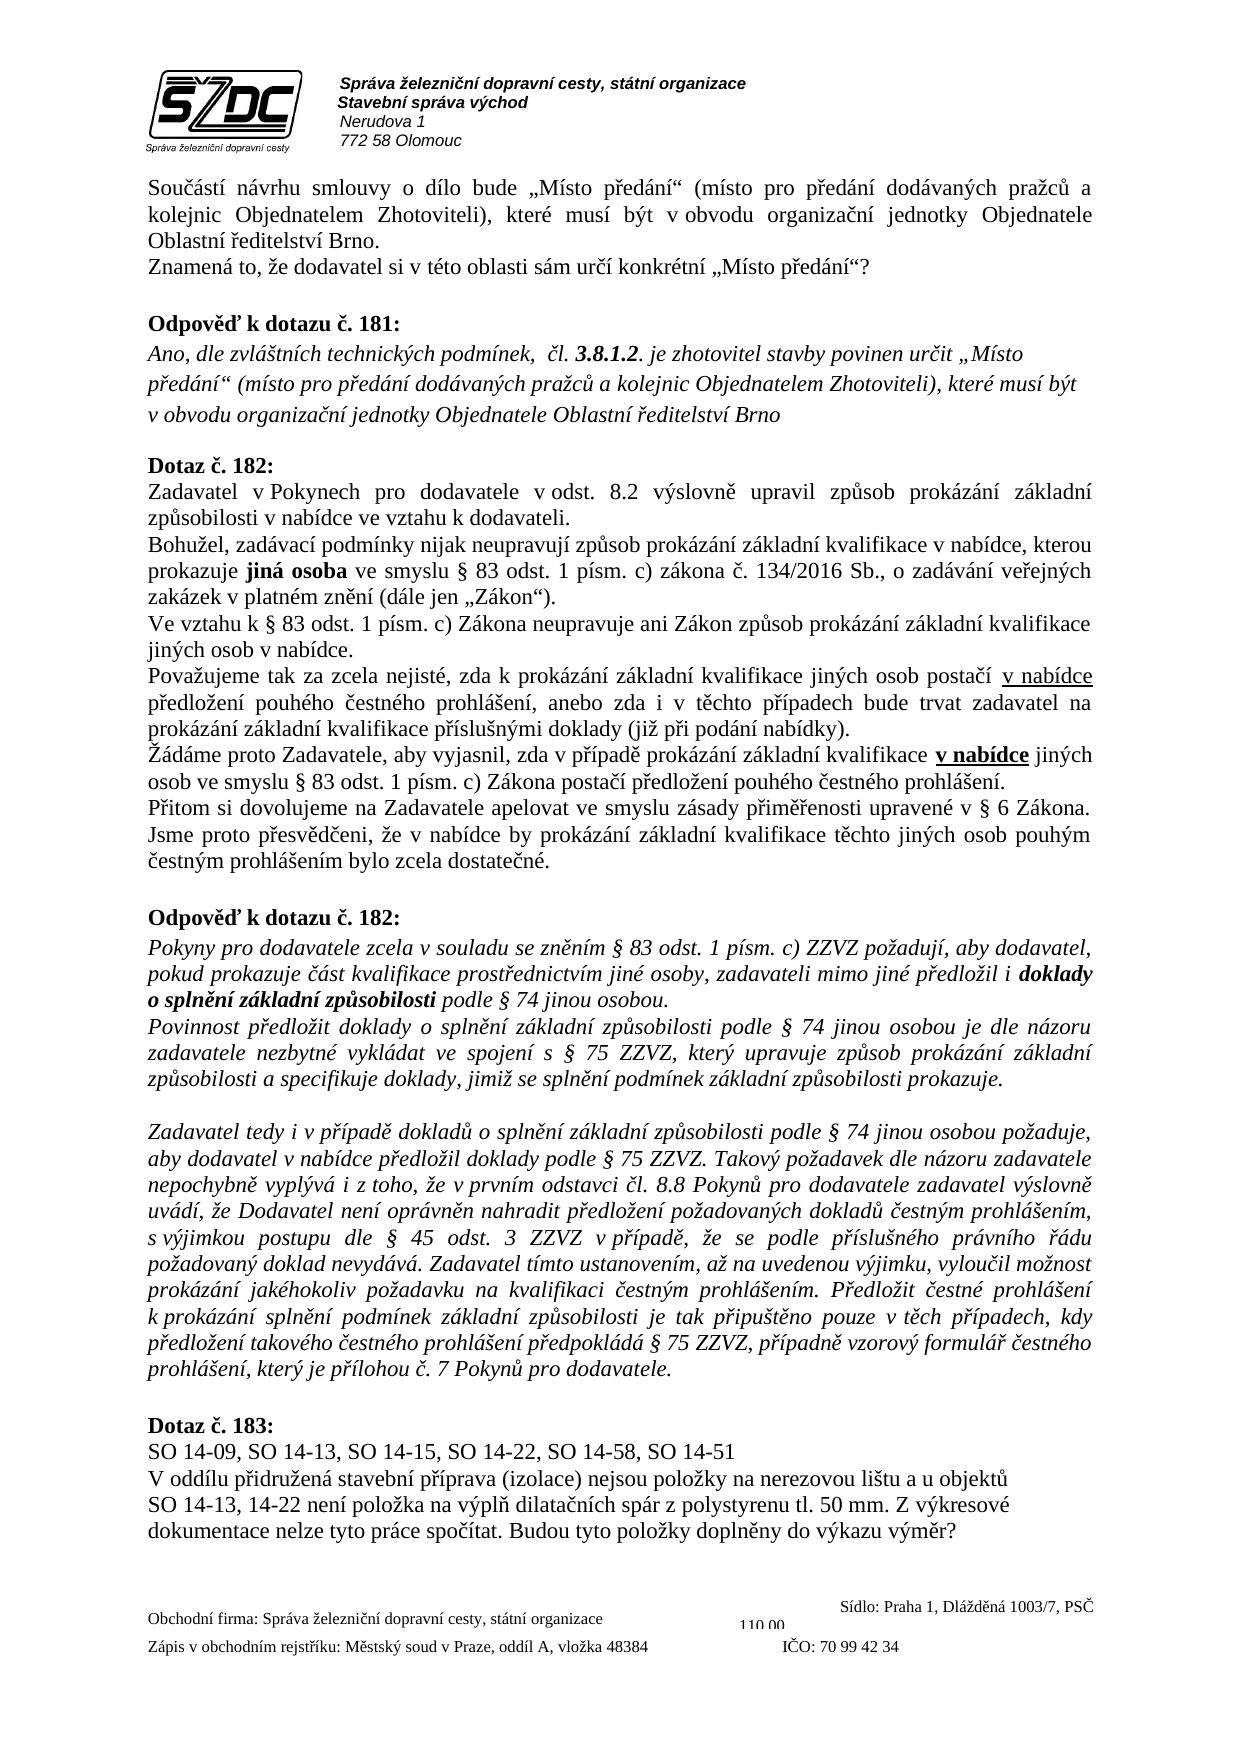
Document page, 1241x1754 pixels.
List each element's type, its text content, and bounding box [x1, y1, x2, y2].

text Bohužel, zadávací podmínky nijak neupravují způsob prokázání základní kvalifikace v nabídce, kterou prokazuje jiná osoba ve smyslu § 83 odst. 1 písm. c) zákona č. 134/2016 Sb., o zadávání veřejných zakázek v platném znění (dále jen „Zákon“). [148, 531, 1093, 610]
text SO 14-09, SO 14-13, SO 14-15, SO 14-22, SO 14-58, SO 14-51 V oddílu přidružená stavební příprava (izolace) nejsou položky na nerezovou lištu a u objektů SO 14-13, 14-22 není položka na výplň dilatačních spár z polystyrenu tl. 50 mm. Z výkresové dokumentace nelze tyto práce spočítat. Budou tyto položky doplněny do výkazu výměr? [148, 1438, 1093, 1544]
text Ano, dle zvláštních technických podmínek, čl. 3.8.1.2. je zhotovitel stavby povinen určit „Místo předání“ (místo pro předání dodávaných pražců a kolejnic Objednatelem Zhotoviteli), které musí být v obvodu organizační jednotky Objednatele Oblastní ředitelství Brno [148, 340, 1093, 427]
text Odpověď k dotazu č. 182: [148, 903, 1093, 930]
text Přitom si dovolujeme na Zadavatele apelovat ve smyslu zásady přiměřenosti upravené v § 6 Zákona. Jsme proto přesvědčeni, že v nabídce by prokázání základní kvalifikace těchto jiných osob pouhým čestným prohlášením bylo zcela dostatečné. [148, 794, 1093, 873]
text Povinnost předložit doklady o splnění základní způsobilosti podle § 74 jinou osobou je dle názoru zadavatele nezbytné vykládat ve spojení s § 75 ZZVZ, který upravuje způsob prokázání základní způsobilosti a specifikuje doklady, jimiž se splnění podmínek základní způsobilosti prokazuje. [148, 1013, 1093, 1092]
text Žádáme proto Zadavatele, aby vyjasnil, zda v případě prokázání základní kvalifikace v nabídce jiných osob ve smyslu § 83 odst. 1 písm. c) Zákona postačí předložení pouhého čestného prohlášení. [148, 742, 1093, 794]
text Odpověď k dotazu č. 181: [148, 310, 1093, 336]
text Ve vztahu k § 83 odst. 1 písm. c) Zákona neupravuje ani Zákon způsob prokázání základní kvalifikace jiných osob v nabídce. [148, 610, 1093, 662]
text Považujeme tak za zcela nejisté, zda k prokázání základní kvalifikace jiných osob postačí v nabídce předložení pouhého čestného prohlášení, anebo zda i v těchto případech bude trvat zadavatel na prokázání základní kvalifikace příslušnými doklady (již při podání nabídky). [148, 662, 1093, 742]
picture [145, 69, 303, 153]
text Zadavatel tedy i v případě dokladů o splnění základní způsobilosti podle § 74 jinou osobou požaduje, aby dodavatel v nabídce předložil doklady podle § 75 ZZVZ. Takový požadavek dle názoru zadavatele nepochybně vyplývá i z toho, že v prvním odstavci čl. 8.8 Pokynů pro dodavatele zadavatel výslovně uvádí, že Dodavatel není oprávněn nahradit předložení požadovaných dokladů čestným prohlášením, s výjimkou postupu dle § 45 odst. 3 ZZVZ v případě, že se podle příslušného právního řádu požadovaný doklad nevydává. Zadavatel tímto ustanovením, až na uvedenou výjimku, vyloučil možnost prokázání jakéhokoliv požadavku na kvalifikaci čestným prohlášením. Předložit čestné prohlášení k prokázání splnění podmínek základní způsobilosti je tak připuštěno pouze v těch případech, kdy předložení takového čestného prohlášení předpokládá § 75 ZZVZ, případně vzorový formulář čestného prohlášení, který je přílohou č. 7 Pokynů pro dodavatele. [148, 1118, 1093, 1382]
text Znamená to, že dodavatel si v této oblasti sám určí konkrétní „Místo předání“? [148, 253, 1093, 280]
text Dotaz č. 183: [148, 1412, 1093, 1438]
text Pokyny pro dodavatele zcela v souladu se zněním § 83 odst. 1 písm. c) ZZVZ požadují, aby dodavatel, pokud prokazuje část kvalifikace prostřednictvím jiné osoby, zadavateli mimo jiné předložil i doklady o splnění základní způsobilosti podle § 74 jinou osobou. [148, 934, 1093, 1013]
text Dotaz č. 182: [148, 452, 1093, 478]
text Součástí návrhu smlouvy o dílo bude „Místo předání“ (místo pro předání dodávaných pražců a kolejnic Objednatelem Zhotoviteli), které musí být v obvodu organizační jednotky Objednatele Oblastní ředitelství Brno. [148, 174, 1093, 253]
text Zadavatel v Pokynech pro dodavatele v odst. 8.2 výslovně upravil způsob prokázání základní způsobilosti v nabídce ve vztahu k dodavateli. [148, 478, 1093, 531]
